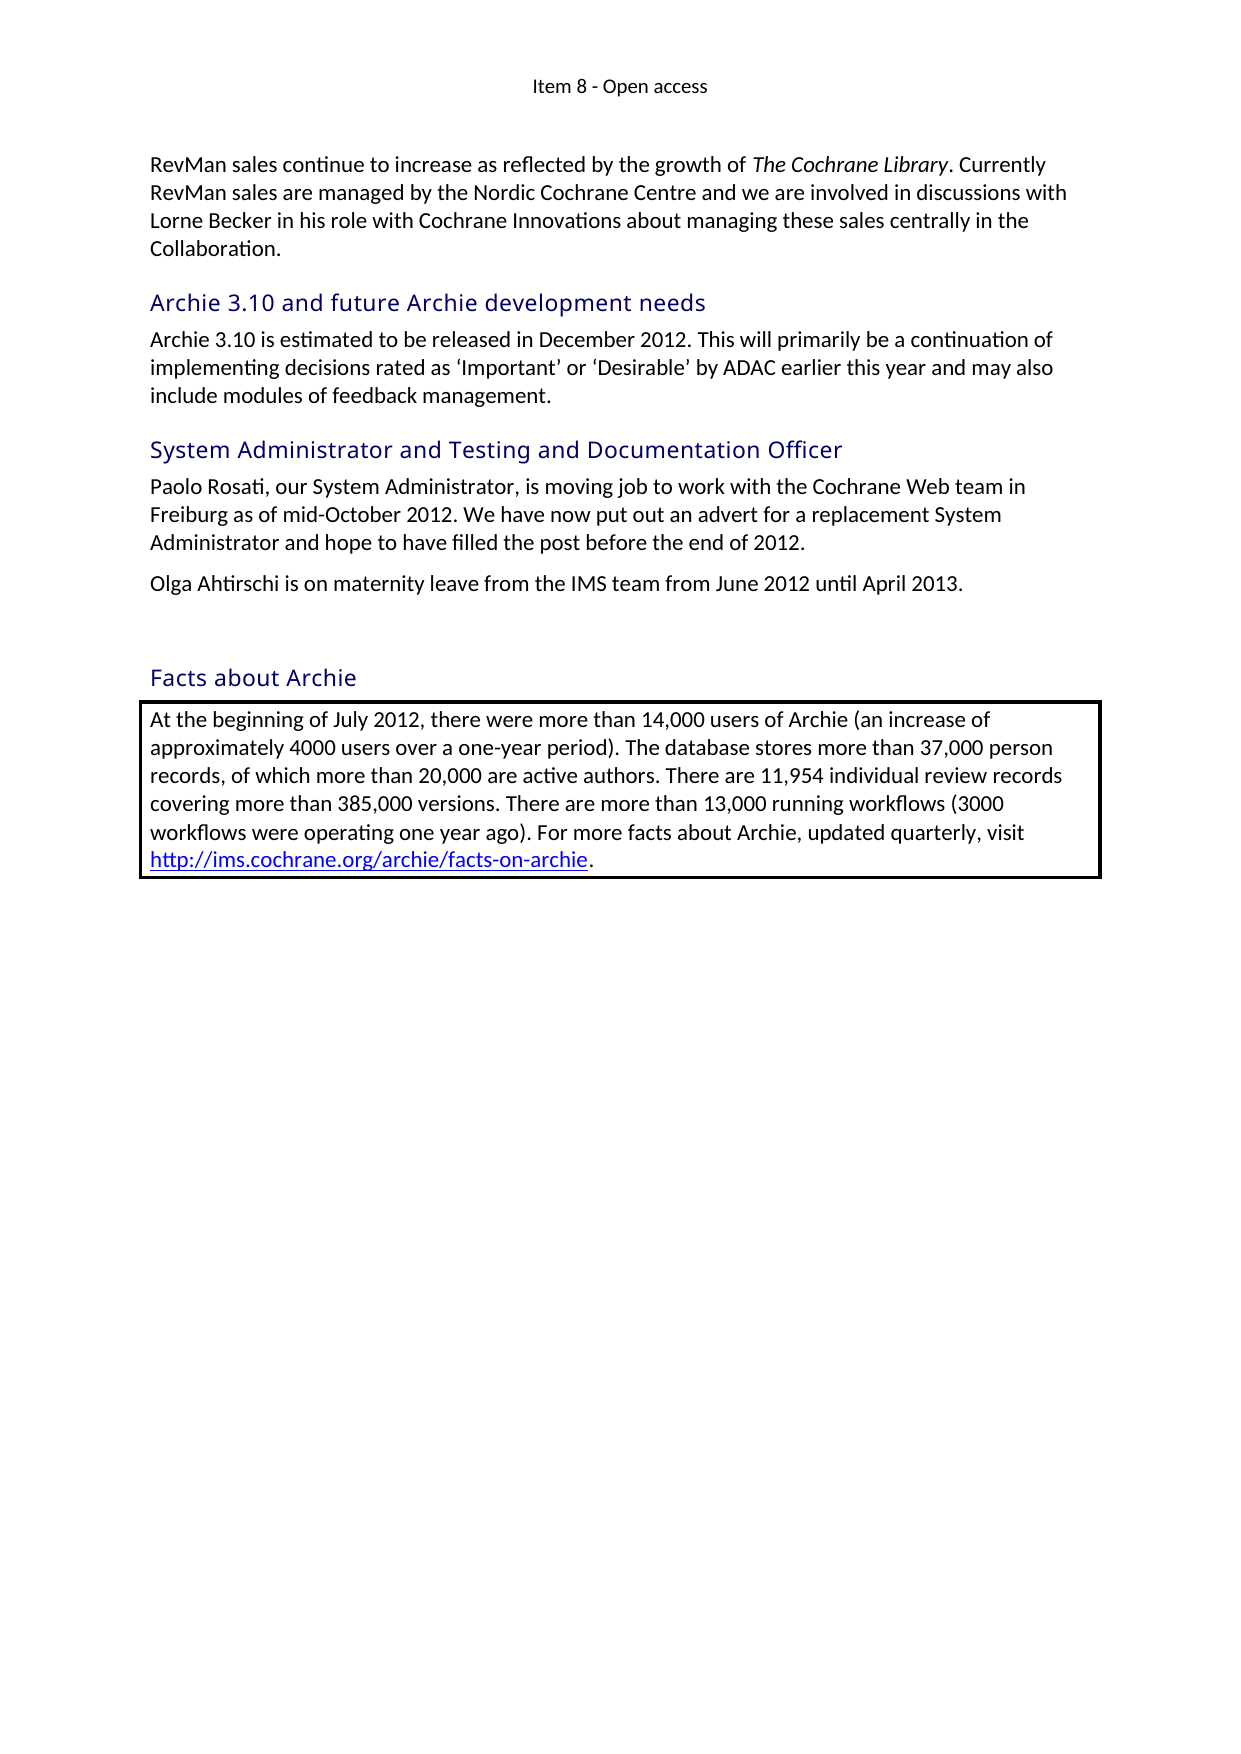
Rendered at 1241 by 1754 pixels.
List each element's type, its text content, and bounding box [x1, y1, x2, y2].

subtitle Facts about Archie [150, 662, 1090, 693]
text Paolo Rosati, our System Administrator, is moving job to work with the Cochrane Web team in Freiburg as of mid-October 2012. We have now put out an advert for a replacement System Administrator and hope to have filled the post before the end of 2012. [150, 472, 1090, 556]
text Olga Ahtirschi is on maternity leave from the IMS team from June 2012 until April 2013. [150, 569, 1090, 597]
text Archie 3.10 is estimated to be released in December 2012. This will primarily be a continuation of implementing decisions rated as ‘Important’ or ‘Desirable’ by ADAC earlier this year and may also include modules of feedback management. [150, 325, 1090, 409]
subtitle Archie 3.10 and future Archie development needs [150, 287, 1090, 318]
text RevMan sales continue to increase as reflected by the growth of The Cochrane Library. Currently RevMan sales are managed by the Nordic Cochrane Centre and we are involved in discussions with Lorne Becker in his role with Cochrane Innovations about managing these sales centrally in the Collaboration. [150, 150, 1090, 262]
subtitle System Administrator and Testing and Documentation Officer [150, 434, 1090, 465]
text At the beginning of July 2012, there were more than 14,000 users of Archie (an increase of approximately 4000 users over a one-year period). The database stores more than 37,000 person records, of which more than 20,000 are active authors. There are 11,954 individual review records covering more than 385,000 versions. There are more than 13,000 running workflows (3000 workflows were operating one year ago). For more facts about Archie, updated quarterly, visit http://ims.cochrane.org/archie/facts-on-archie. [142, 704, 1098, 876]
